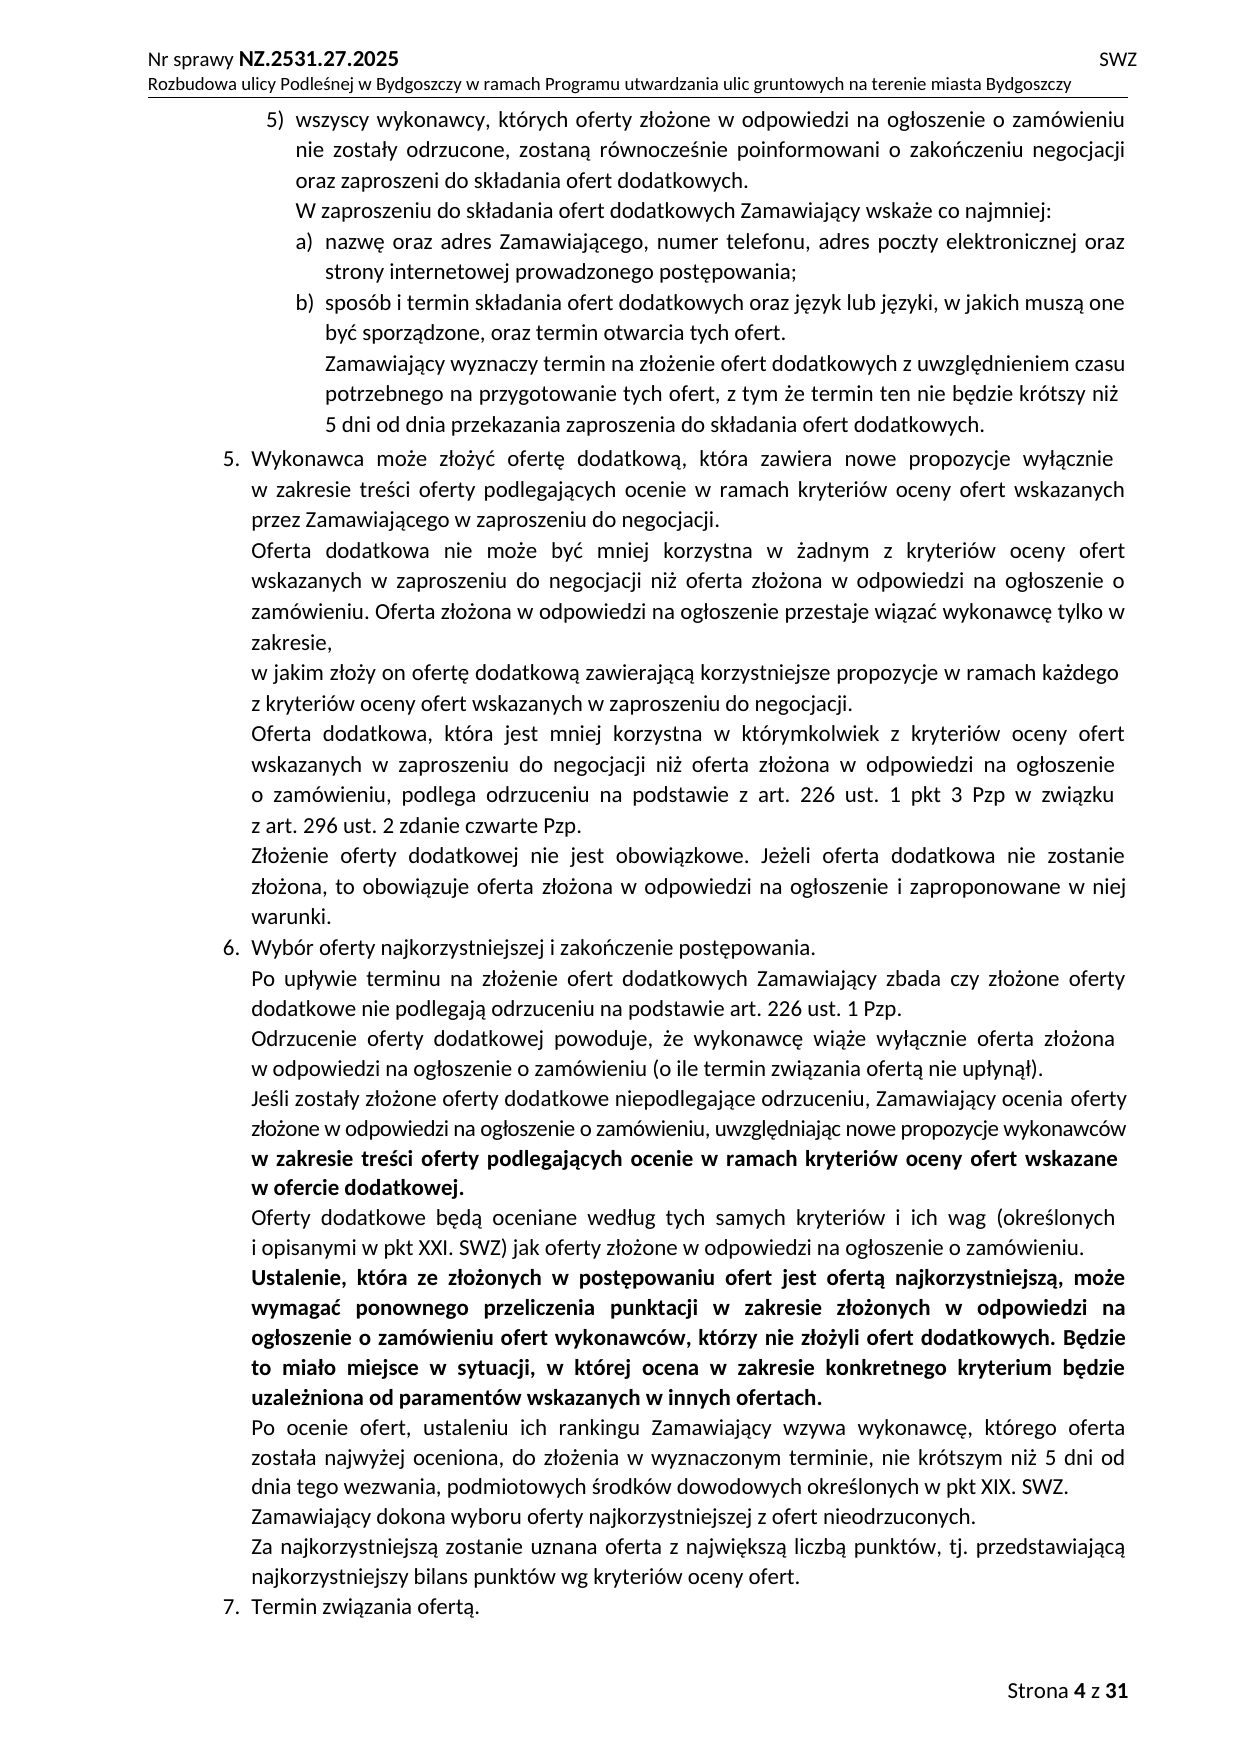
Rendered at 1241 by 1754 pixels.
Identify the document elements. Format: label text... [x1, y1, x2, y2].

text b) sposób i termin składania ofert dodatkowych oraz język lub języki, w jakich muszą one być sporządzone, oraz termin otwarcia tych ofert. [295, 288, 1127, 346]
text 5. Wykonawca może złożyć ofertę dodatkową, która zawiera nowe propozycje wyłącznie w zakresie treści oferty podlegających ocenie w ramach kryteriów oceny ofert wskazanych przez Zamawiającego w zaproszeniu do negocjacji. [223, 444, 1127, 534]
text W zaproszeniu do składania ofert dodatkowych Zamawiający wskaże co najmniej: [295, 196, 1127, 224]
text Po ocenie ofert, ustaleniu ich rankingu Zamawiający wzywa wykonawcę, którego oferta została najwyżej oceniona, do złożenia w wyznaczonym terminie, nie krótszym niż 5 dni od dnia tego wezwania, podmiotowych środków dowodowych określonych w pkt XIX. SWZ. [251, 1413, 1127, 1501]
text Jeśli zostały złożone oferty dodatkowe niepodlegające odrzuceniu, Zamawiający ocenia oferty złożone w odpowiedzi na ogłoszenie o zamówieniu, uwzględniając nowe propozycje wykonawców w zakresie treści oferty podlegających ocenie w ramach kryteriów oceny ofert wskazane w ofercie dodatkowej. [251, 1084, 1127, 1202]
text Oferta dodatkowa, która jest mniej korzystna w którymkolwiek z kryteriów oceny ofert wskazanych w zaproszeniu do negocjacji niż oferta złożona w odpowiedzi na ogłoszenie o zamówieniu, podlega odrzuceniu na podstawie z art. 226 ust. 1 pkt 3 Pzp w związku z art. 296 ust. 2 zdanie czwarte Pzp. [251, 719, 1127, 839]
text Oferta dodatkowa nie może być mniej korzystna w żadnym z kryteriów oceny ofert wskazanych w zaproszeniu do negocjacji niż oferta złożona w odpowiedzi na ogłoszenie o zamówieniu. Oferta złożona w odpowiedzi na ogłoszenie przestaje wiązać wykonawcę tylko w zakresie, w jakim złoży on ofertę dodatkową zawierającą korzystniejsze propozycje w ramach każdego z kryteriów oceny ofert wskazanych w zaproszeniu do negocjacji. [251, 536, 1127, 717]
text 5) wszyscy wykonawcy, których oferty złożone w odpowiedzi na ogłoszenie o zamówieniu nie zostały odrzucone, zostaną równocześnie poinformowani o zakończeniu negocjacji oraz zaproszeni do składania ofert dodatkowych. [266, 105, 1127, 194]
text a) nazwę oraz adres Zamawiającego, numer telefonu, adres poczty elektronicznej oraz strony internetowej prowadzonego postępowania; [295, 227, 1127, 285]
text Zamawiający wyznaczy termin na złożenie ofert dodatkowych z uwzględnieniem czasu potrzebnego na przygotowanie tych ofert, z tym że termin ten nie będzie krótszy niż 5 dni od dnia przekazania zaproszenia do składania ofert dodatkowych. [325, 349, 1127, 438]
text Oferty dodatkowe będą oceniane według tych samych kryteriów i ich wag (określonych i opisanymi w pkt XXI. SWZ) jak oferty złożone w odpowiedzi na ogłoszenie o zamówieniu. [251, 1203, 1127, 1261]
text Po upływie terminu na złożenie ofert dodatkowych Zamawiający zbada czy złożone oferty dodatkowe nie podlegają odrzuceniu na podstawie art. 226 ust. 1 Pzp. [251, 964, 1127, 1022]
text 6. Wybór oferty najkorzystniejszej i zakończenie postępowania. [223, 933, 1127, 961]
text Złożenie oferty dodatkowej nie jest obowiązkowe. Jeżeli oferta dodatkowa nie zostanie złożona, to obowiązuje oferta złożona w odpowiedzi na ogłoszenie i zaproponowane w niej warunki. [251, 841, 1127, 930]
text Odrzucenie oferty dodatkowej powoduje, że wykonawcę wiąże wyłącznie oferta złożona w odpowiedzi na ogłoszenie o zamówieniu (o ile termin związania ofertą nie upłynął). [251, 1024, 1127, 1082]
text Zamawiający dokona wyboru oferty najkorzystniejszej z ofert nieodrzuconych. [251, 1502, 1127, 1530]
text 7. Termin związania ofertą. [223, 1592, 1127, 1620]
text Ustalenie, która ze złożonych w postępowaniu ofert jest ofertą najkorzystniejszą, może wymagać ponownego przeliczenia punktacji w zakresie złożonych w odpowiedzi na ogłoszenie o zamówieniu ofert wykonawców, którzy nie złożyli ofert dodatkowych. Będzie to miało miejsce w sytuacji, w której ocena w zakresie konkretnego kryterium będzie uzależniona od paramentów wskazanych w innych ofertach. [251, 1263, 1127, 1411]
text Za najkorzystniejszą zostanie uznana oferta z największą liczbą punktów, tj. przedstawiającą najkorzystniejszy bilans punktów wg kryteriów oceny ofert. [251, 1532, 1127, 1590]
